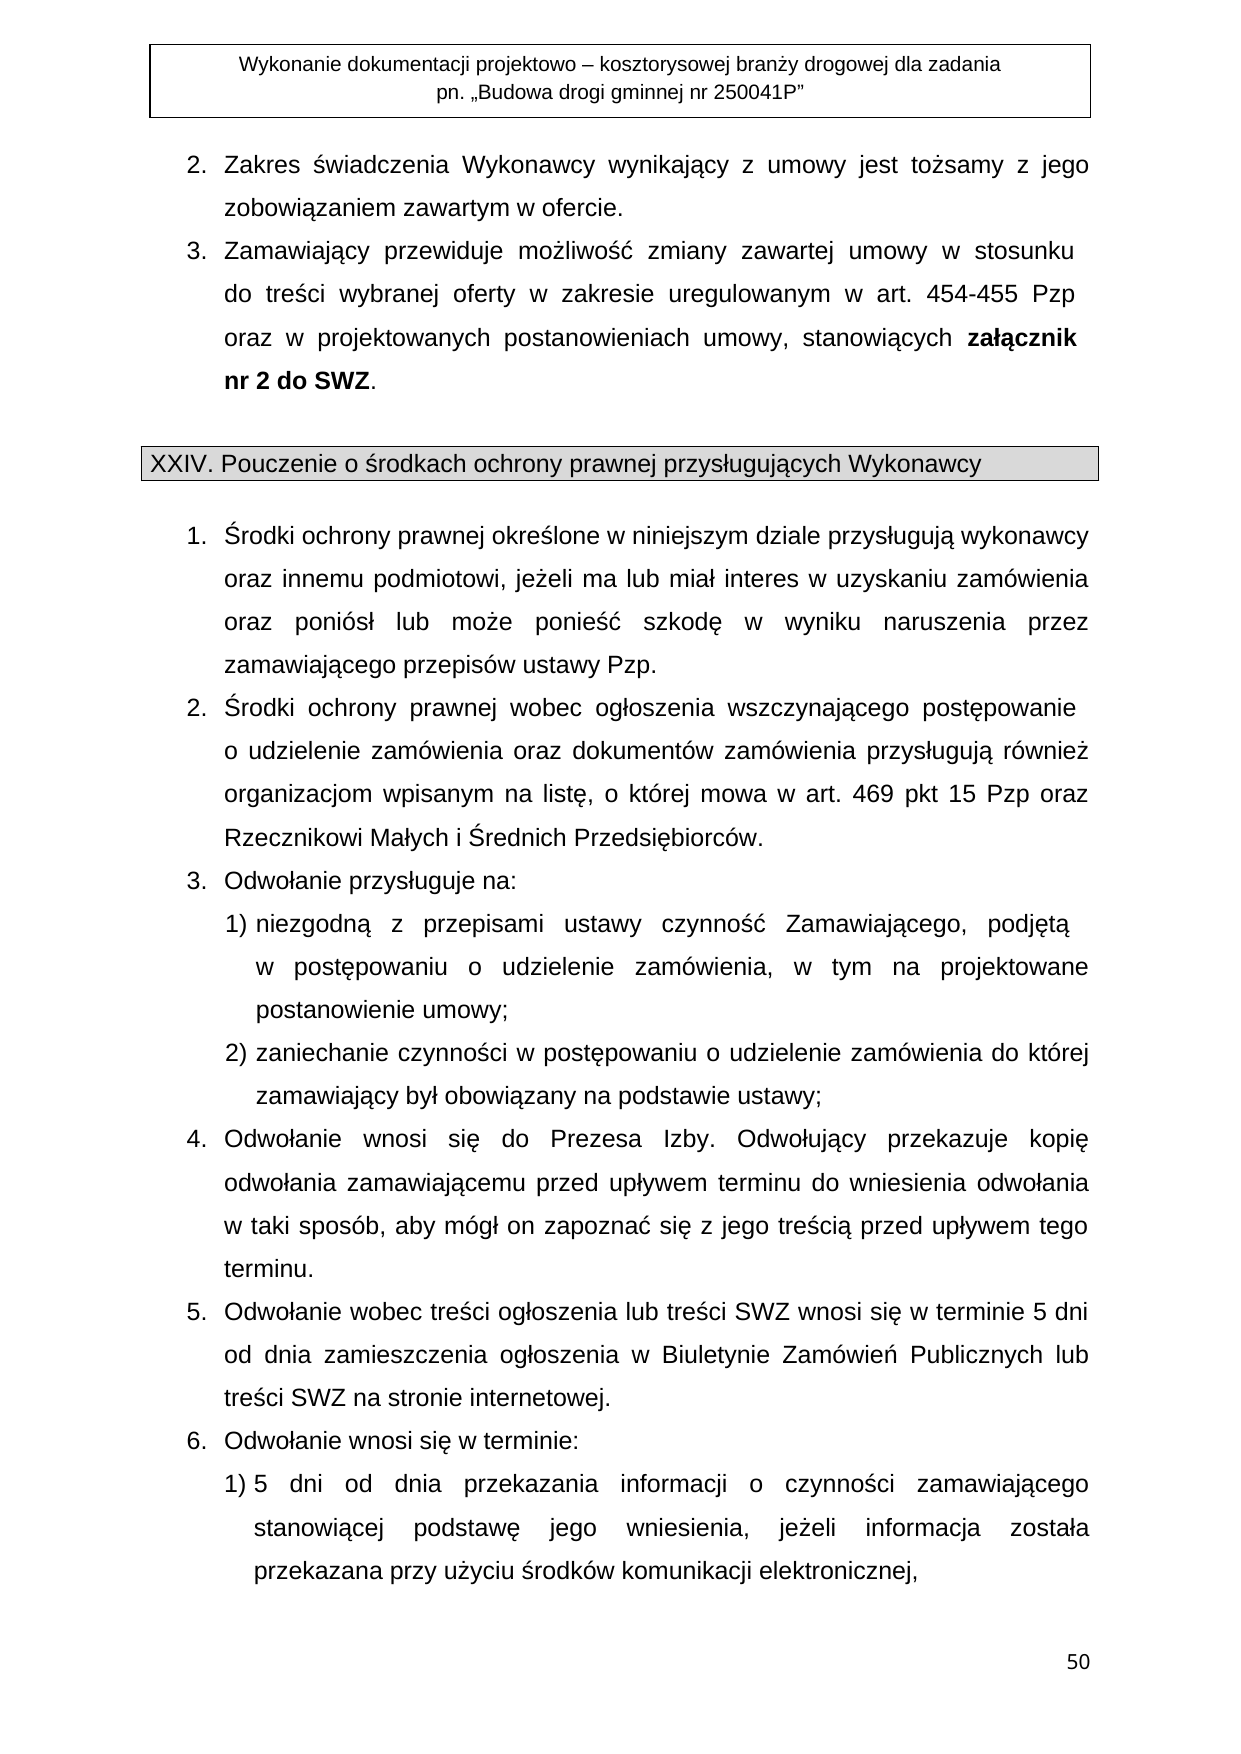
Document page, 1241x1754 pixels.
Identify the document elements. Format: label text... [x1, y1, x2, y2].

subtitle XXIV. Pouczenie o środkach ochrony prawnej przysługujących Wykonawcy [142, 447, 1098, 480]
list Odwołanie wnosi się do Prezesa Izby. Odwołujący przekazuje kopię odwołania zamawiającemu przed upływem terminu do wniesienia odwołania w taki sposób, aby mógł on zapoznać się z jego treścią przed upływem tego terminu. [186, 1124, 1090, 1282]
text 1) 5 dni od dnia przekazania informacji o czynności zamawiającego stanowiącej podstawę jego wniesienia, jeżeli informacja została przekazana przy użyciu środków komunikacji elektronicznej, [224, 1469, 1090, 1584]
list Odwołanie wobec treści ogłoszenia lub treści SWZ wnosi się w terminie 5 dni od dnia zamieszczenia ogłoszenia w Biuletynie Zamówień Publicznych lub treści SWZ na stronie internetowej. [186, 1297, 1090, 1412]
text 1) niezgodną z przepisami ustawy czynność Zamawiającego, podjętą w postępowaniu o udzielenie zamówienia, w tym na projektowane postanowienie umowy; [225, 909, 1090, 1024]
list Zakres świadczenia Wykonawcy wynikający z umowy jest tożsamy z jego zobowiązaniem zawartym w ofercie. [186, 150, 1090, 222]
list Zamawiający przewiduje możliwość zmiany zawartej umowy w stosunku do treści wybranej oferty w zakresie uregulowanym w art. 454-455 Pzp oraz w projektowanych postanowieniach umowy, stanowiących załącznik nr 2 do SWZ. [186, 236, 1090, 394]
text 2) zaniechanie czynności w postępowaniu o udzielenie zamówienia do której zamawiający był obowiązany na podstawie ustawy; [225, 1038, 1090, 1110]
list Odwołanie wnosi się w terminie: [186, 1426, 1090, 1455]
list Środki ochrony prawnej określone w niniejszym dziale przysługują wykonawcy oraz innemu podmiotowi, jeżeli ma lub miał interes w uzyskaniu zamówienia oraz poniósł lub może ponieść szkodę w wyniku naruszenia przez zamawiającego przepisów ustawy Pzp. [186, 521, 1090, 679]
list Środki ochrony prawnej wobec ogłoszenia wszczynającego postępowanie o udzielenie zamówienia oraz dokumentów zamówienia przysługują również organizacjom wpisanym na listę, o której mowa w art. 469 pkt 15 Pzp oraz Rzecznikowi Małych i Średnich Przedsiębiorców. [186, 693, 1090, 851]
list Odwołanie przysługuje na: [186, 866, 1090, 894]
